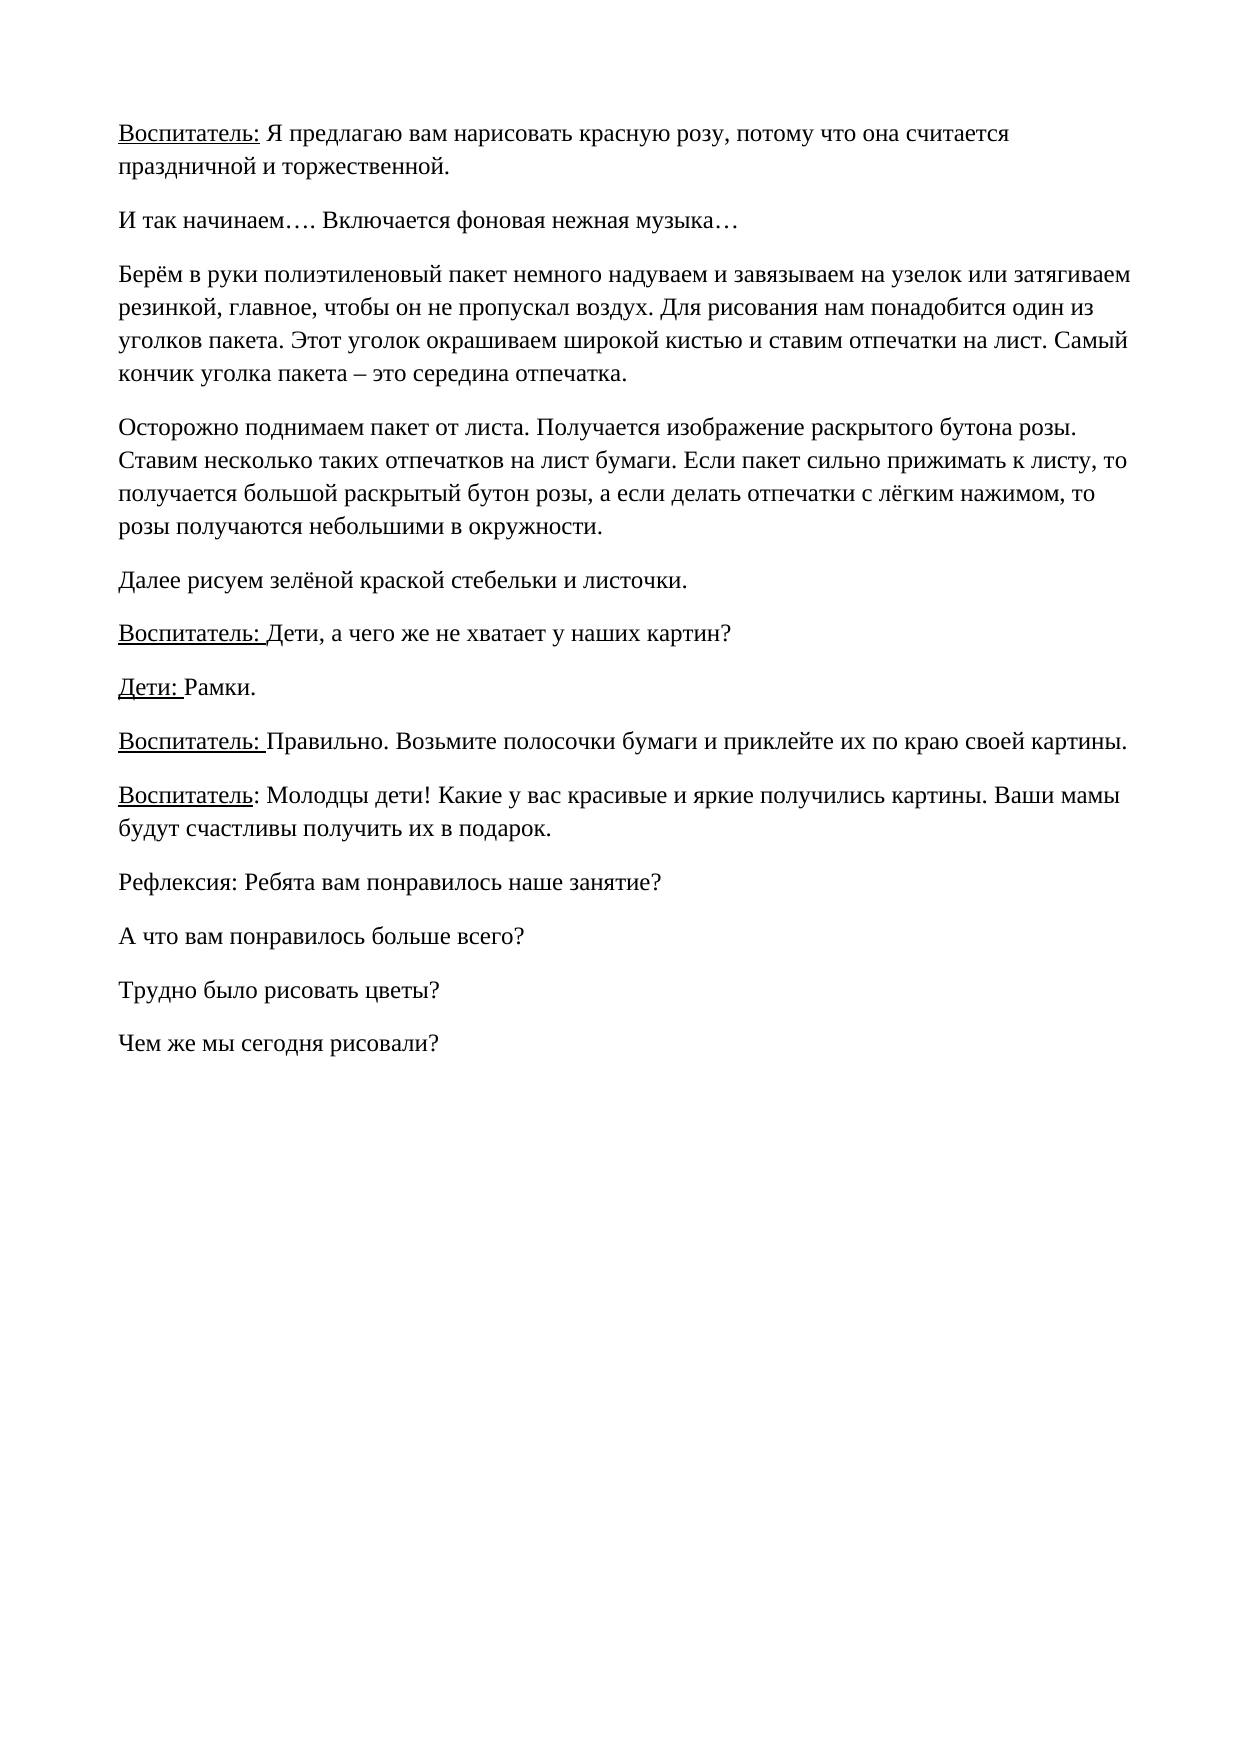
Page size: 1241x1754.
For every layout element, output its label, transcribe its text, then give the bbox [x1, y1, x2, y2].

text Трудно было рисовать цветы? [118, 975, 1152, 1003]
text Воспитатель: Правильно. Возьмите полосочки бумаги и приклейте их по краю своей картины. [118, 726, 1152, 755]
text А что вам понравилось больше всего? [118, 921, 1152, 949]
text И так начинаем…. Включается фоновая нежная музыка… [118, 205, 1152, 234]
text Далее рисуем зелёной краской стебельки и листочки. [118, 565, 1152, 593]
text Воспитатель: Дети, а чего же не хватает у наших картин? [118, 618, 1152, 647]
text Осторожно поднимаем пакет от листа. Получается изображение раскрытого бутона розы. Ставим несколько таких отпечатков на лист бумаги. Если пакет сильно прижимать к листу, то получается большой раскрытый бутон розы, а если делать отпечатки с лёгким нажимом, то розы получаются небольшими в окружности. [118, 412, 1152, 539]
text Воспитатель: Молодцы дети! Какие у вас красивые и яркие получились картины. Ваши мамы будут счастливы получить их в подарок. [118, 780, 1152, 842]
text Рефлексия: Ребята вам понравилось наше занятие? [118, 867, 1152, 896]
text Берём в руки полиэтиленовый пакет немного надуваем и завязываем на узелок или затягиваем резинкой, главное, чтобы он не пропускал воздух. Для рисования нам понадобится один из уголков пакета. Этот уголок окрашиваем широкой кистью и ставим отпечатки на лист. Самый кончик уголка пакета – это середина отпечатка. [118, 259, 1152, 387]
text Дети: Рамки. [118, 672, 1152, 701]
text Чем же мы сегодня рисовали? [118, 1028, 1152, 1057]
text Воспитатель: Я предлагаю вам нарисовать красную розу, потому что она считается праздничной и торжественной. [118, 118, 1152, 180]
